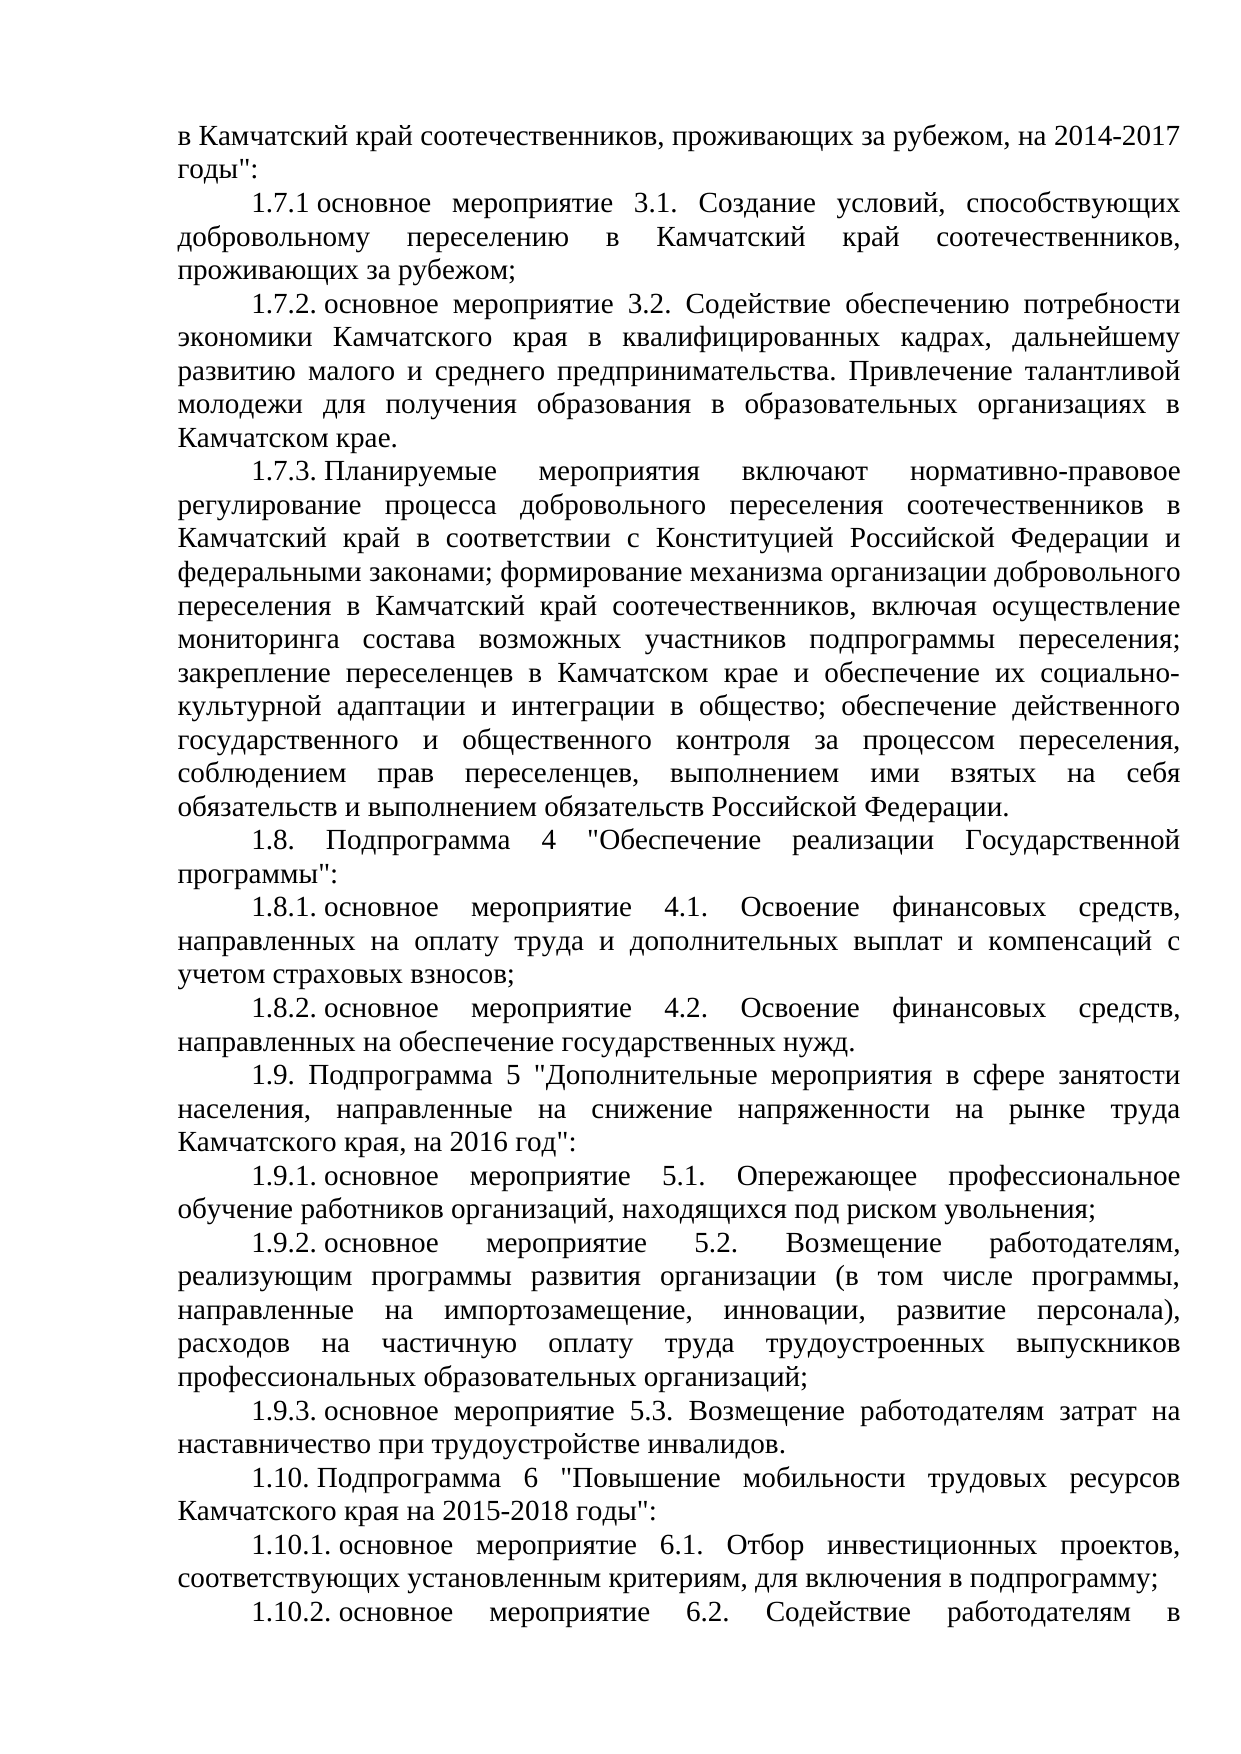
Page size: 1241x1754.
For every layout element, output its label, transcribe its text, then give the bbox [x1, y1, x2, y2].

text 1.9.1. основное мероприятие 5.1. Опережающее профессиональное обучение работников организаций, находящихся под риском увольнения; [177, 1158, 1181, 1225]
text 1.7.3. Планируемые мероприятия включают нормативно-правовое регулирование процесса добровольного переселения соотечественников в Камчатский край в соответствии с Конституцией Российской Федерации и федеральными законами; формирование механизма организации добровольного переселения в Камчатский край соотечественников, включая осуществление мониторинга состава возможных участников подпрограммы переселения; закрепление переселенцев в Камчатском крае и обеспечение их социально-культурной адаптации и интеграции в общество; обеспечение действенного государственного и общественного контроля за процессом переселения, соблюдением прав переселенцев, выполнением ими взятых на себя обязательств и выполнением обязательств Российской Федерации. [177, 453, 1181, 822]
text 1.8. Подпрограмма 4 "Обеспечение реализации Государственной программы": [177, 822, 1181, 889]
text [177, 1594, 1181, 1627]
text 1.8.1. основное мероприятие 4.1. Освоение финансовых средств, направленных на оплату труда и дополнительных выплат и компенсаций с учетом страховых взносов; [177, 889, 1181, 990]
text 1.7.1 основное мероприятие 3.1. Создание условий, способствующих добровольному переселению в Камчатский край соотечественников, проживающих за рубежом; [177, 185, 1181, 286]
text 1.9.2. основное мероприятие 5.2. Возмещение работодателям, реализующим программы развития организации (в том числе программы, направленные на импортозамещение, инновации, развитие персонала), расходов на частичную оплату труда трудоустроенных выпускников профессиональных образовательных организаций; [177, 1225, 1181, 1393]
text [177, 118, 1181, 185]
text 1.7.2. основное мероприятие 3.2. Содействие обеспечению потребности экономики Камчатского края в квалифицированных кадрах, дальнейшему развитию малого и среднего предпринимательства. Привлечение талантливой молодежи для получения образования в образовательных организациях в Камчатском крае. [177, 286, 1181, 453]
text 1.10. Подпрограмма 6 "Повышение мобильности трудовых ресурсов Камчатского края на 2015-2018 годы": [177, 1460, 1181, 1527]
text 1.9.3. основное мероприятие 5.3. Возмещение работодателям затрат на наставничество при трудоустройстве инвалидов. [177, 1393, 1181, 1460]
text 1.9. Подпрограмма 5 "Дополнительные мероприятия в сфере занятости населения, направленные на снижение напряженности на рынке труда Камчатского края, на 2016 год": [177, 1057, 1181, 1158]
text 1.8.2. основное мероприятие 4.2. Освоение финансовых средств, направленных на обеспечение государственных нужд. [177, 990, 1181, 1057]
text 1.10.1. основное мероприятие 6.1. Отбор инвестиционных проектов, соответствующих установленным критериям, для включения в подпрограмму; [177, 1527, 1181, 1594]
